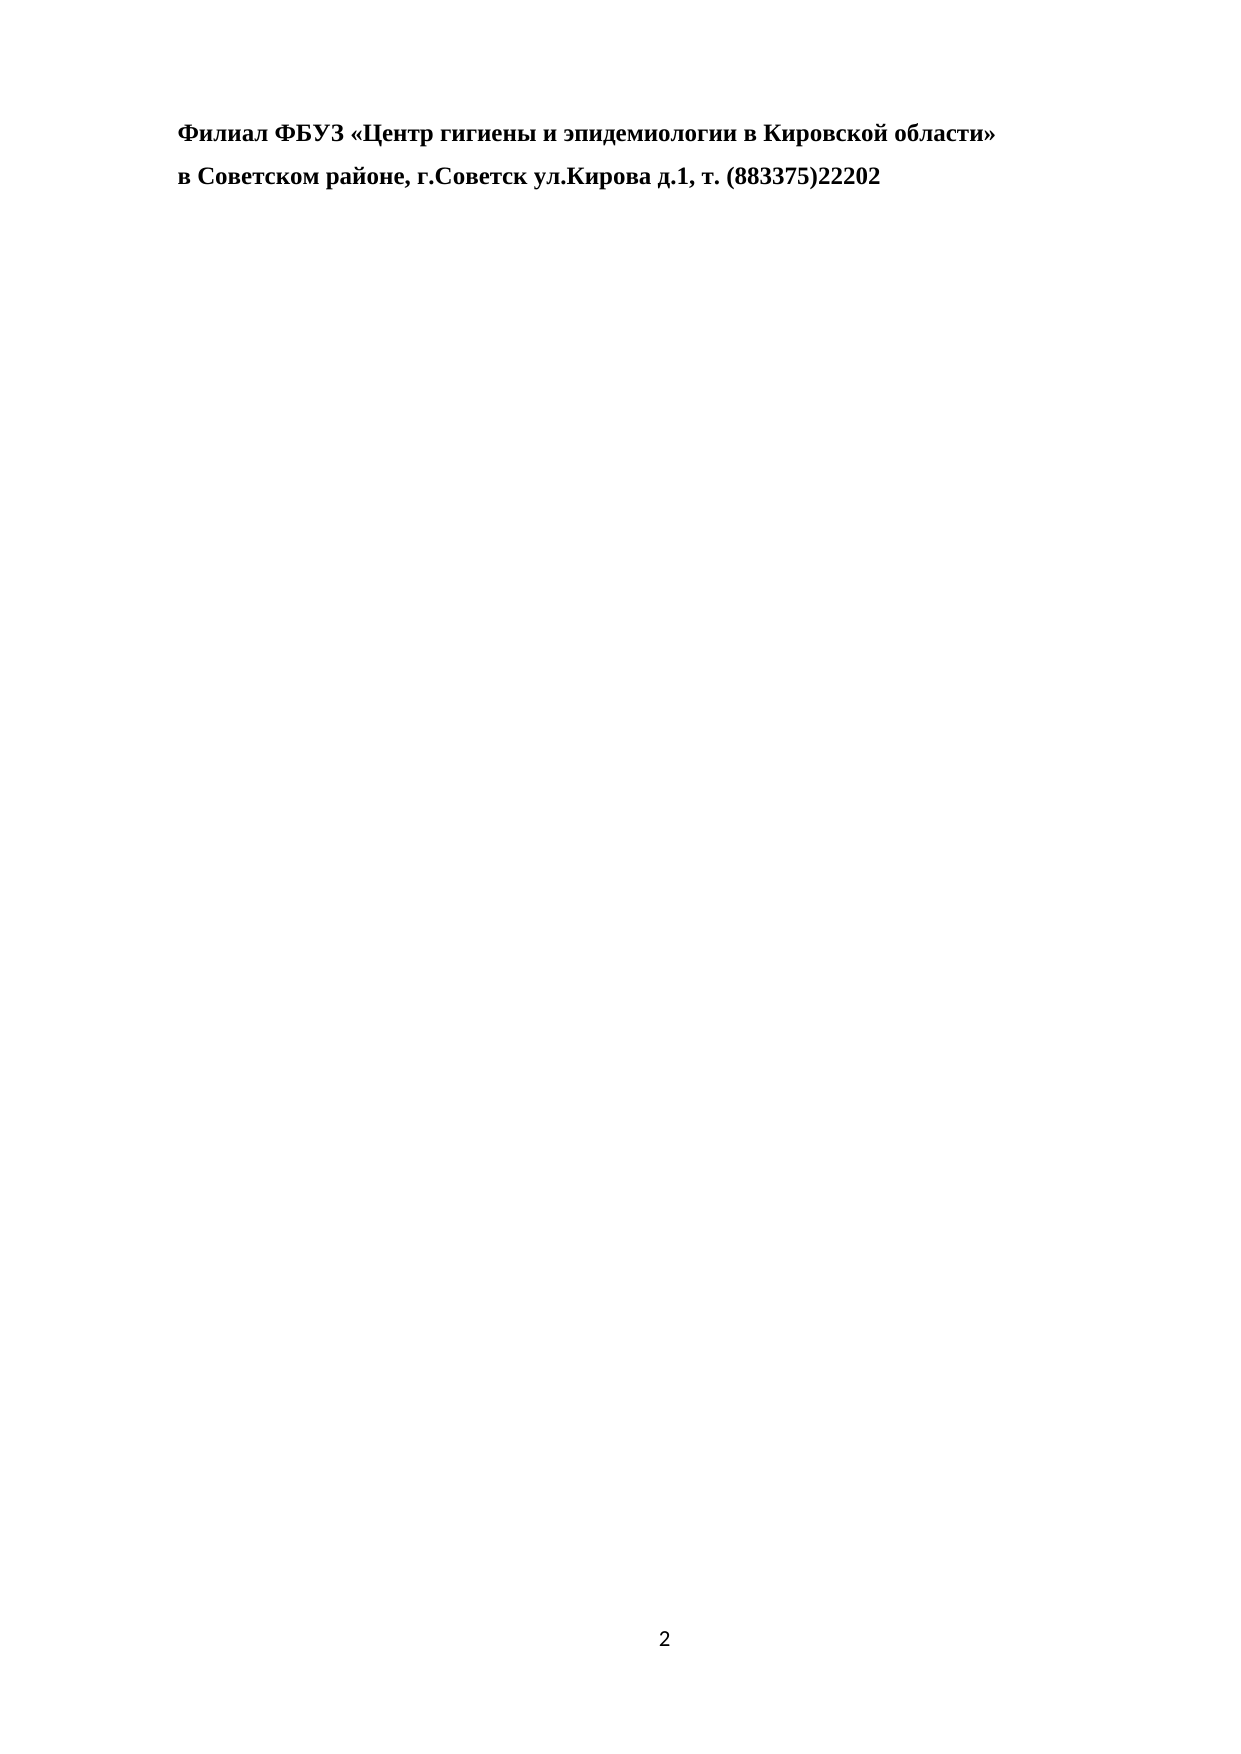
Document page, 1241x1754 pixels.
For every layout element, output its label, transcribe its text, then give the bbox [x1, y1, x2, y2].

text Филиал ФБУЗ «Центр гигиены и эпидемиологии в Кировской области» в Советском районе, г.Советск ул.Кирова д.1, т. (883375)22202 [177, 118, 1152, 190]
